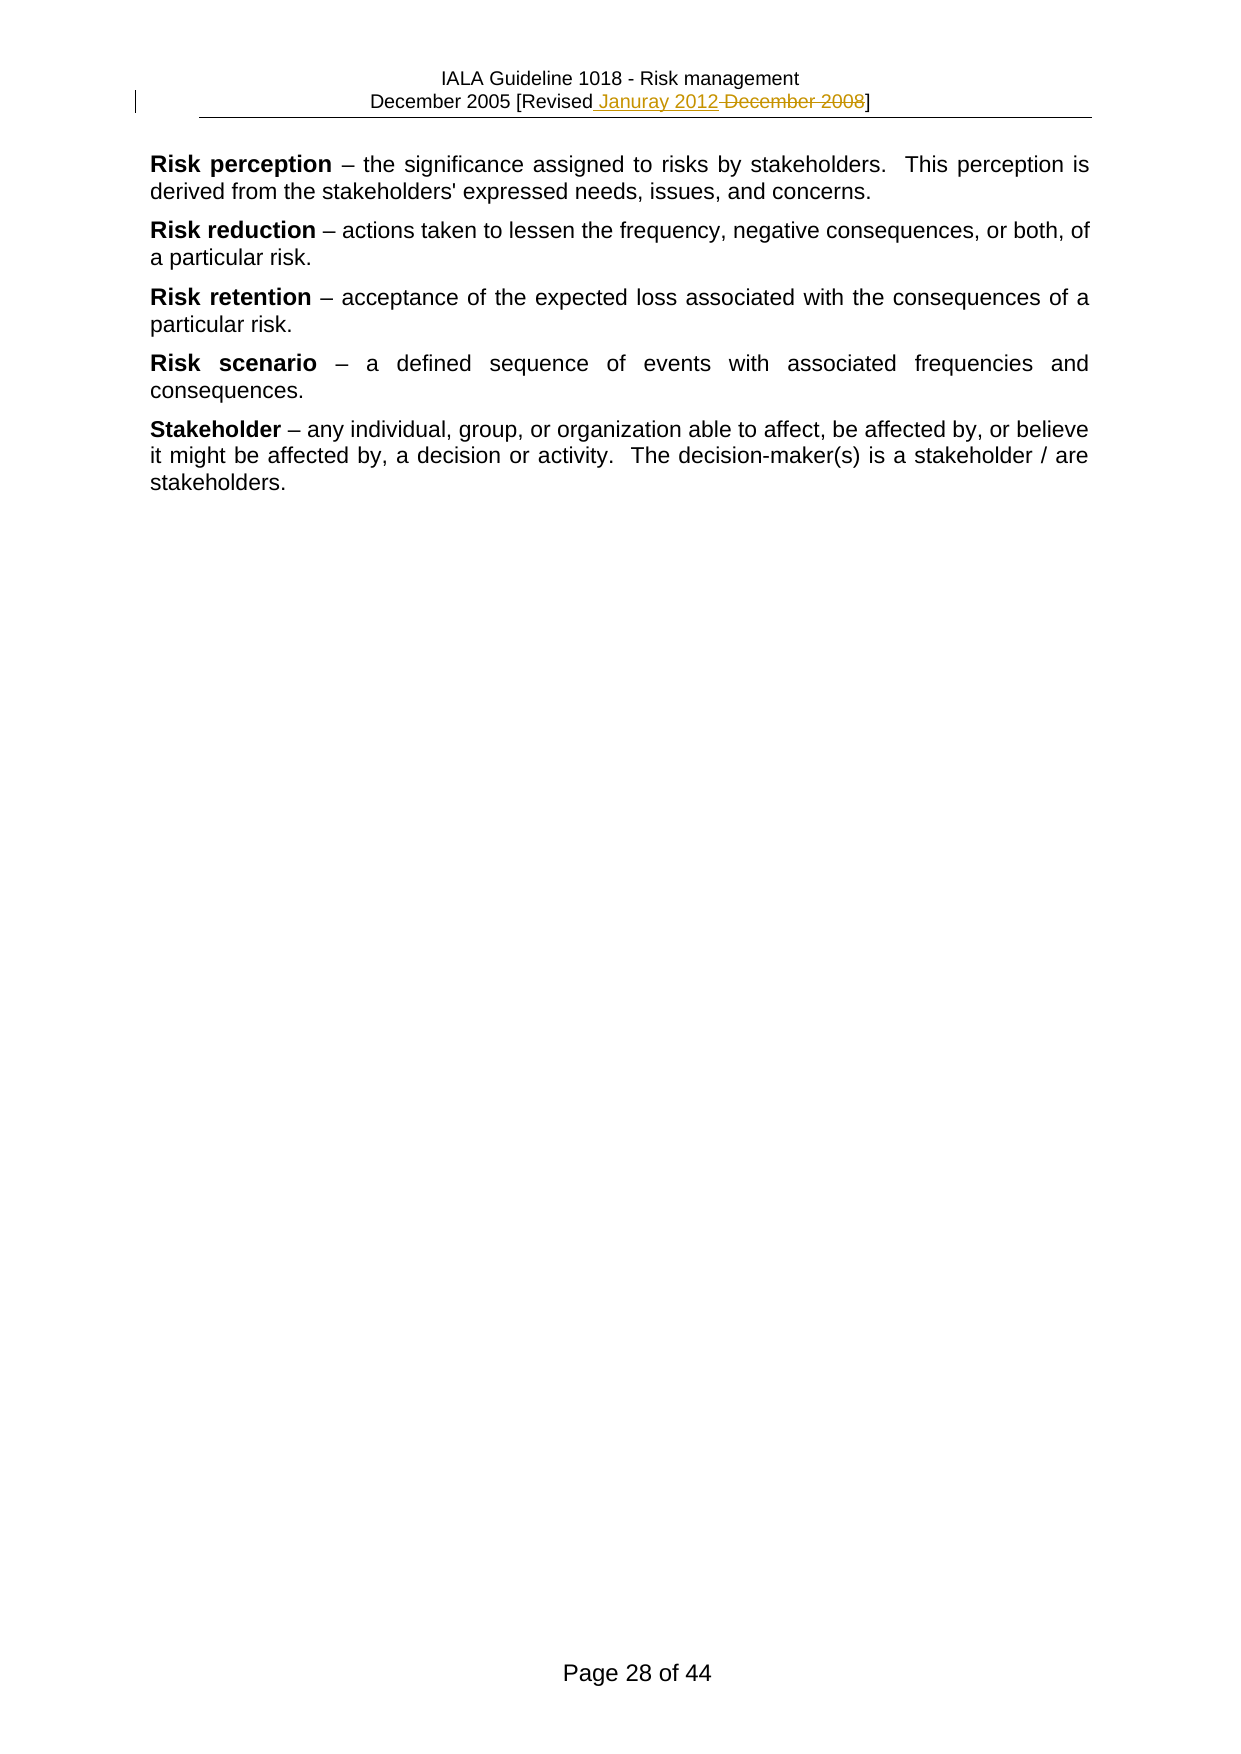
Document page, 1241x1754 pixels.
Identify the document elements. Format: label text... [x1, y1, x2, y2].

text Stakeholder – any individual, group, or organization able to affect, be affected by, or believe it might be affected by, a decision or activity. The decision-maker(s) is a stakeholder / are stakeholders. [150, 416, 1090, 495]
text Risk scenario – a defined sequence of events with associated frequencies and consequences. [150, 349, 1090, 403]
text Risk retention – acceptance of the expected loss associated with the consequences of a particular risk. [150, 283, 1090, 337]
text Risk reduction – actions taken to lessen the frequency, negative consequences, or both, of a particular risk. [150, 216, 1090, 270]
text Risk perception – the significance assigned to risks by stakeholders. This perception is derived from the stakeholders' expressed needs, issues, and concerns. [150, 150, 1090, 204]
